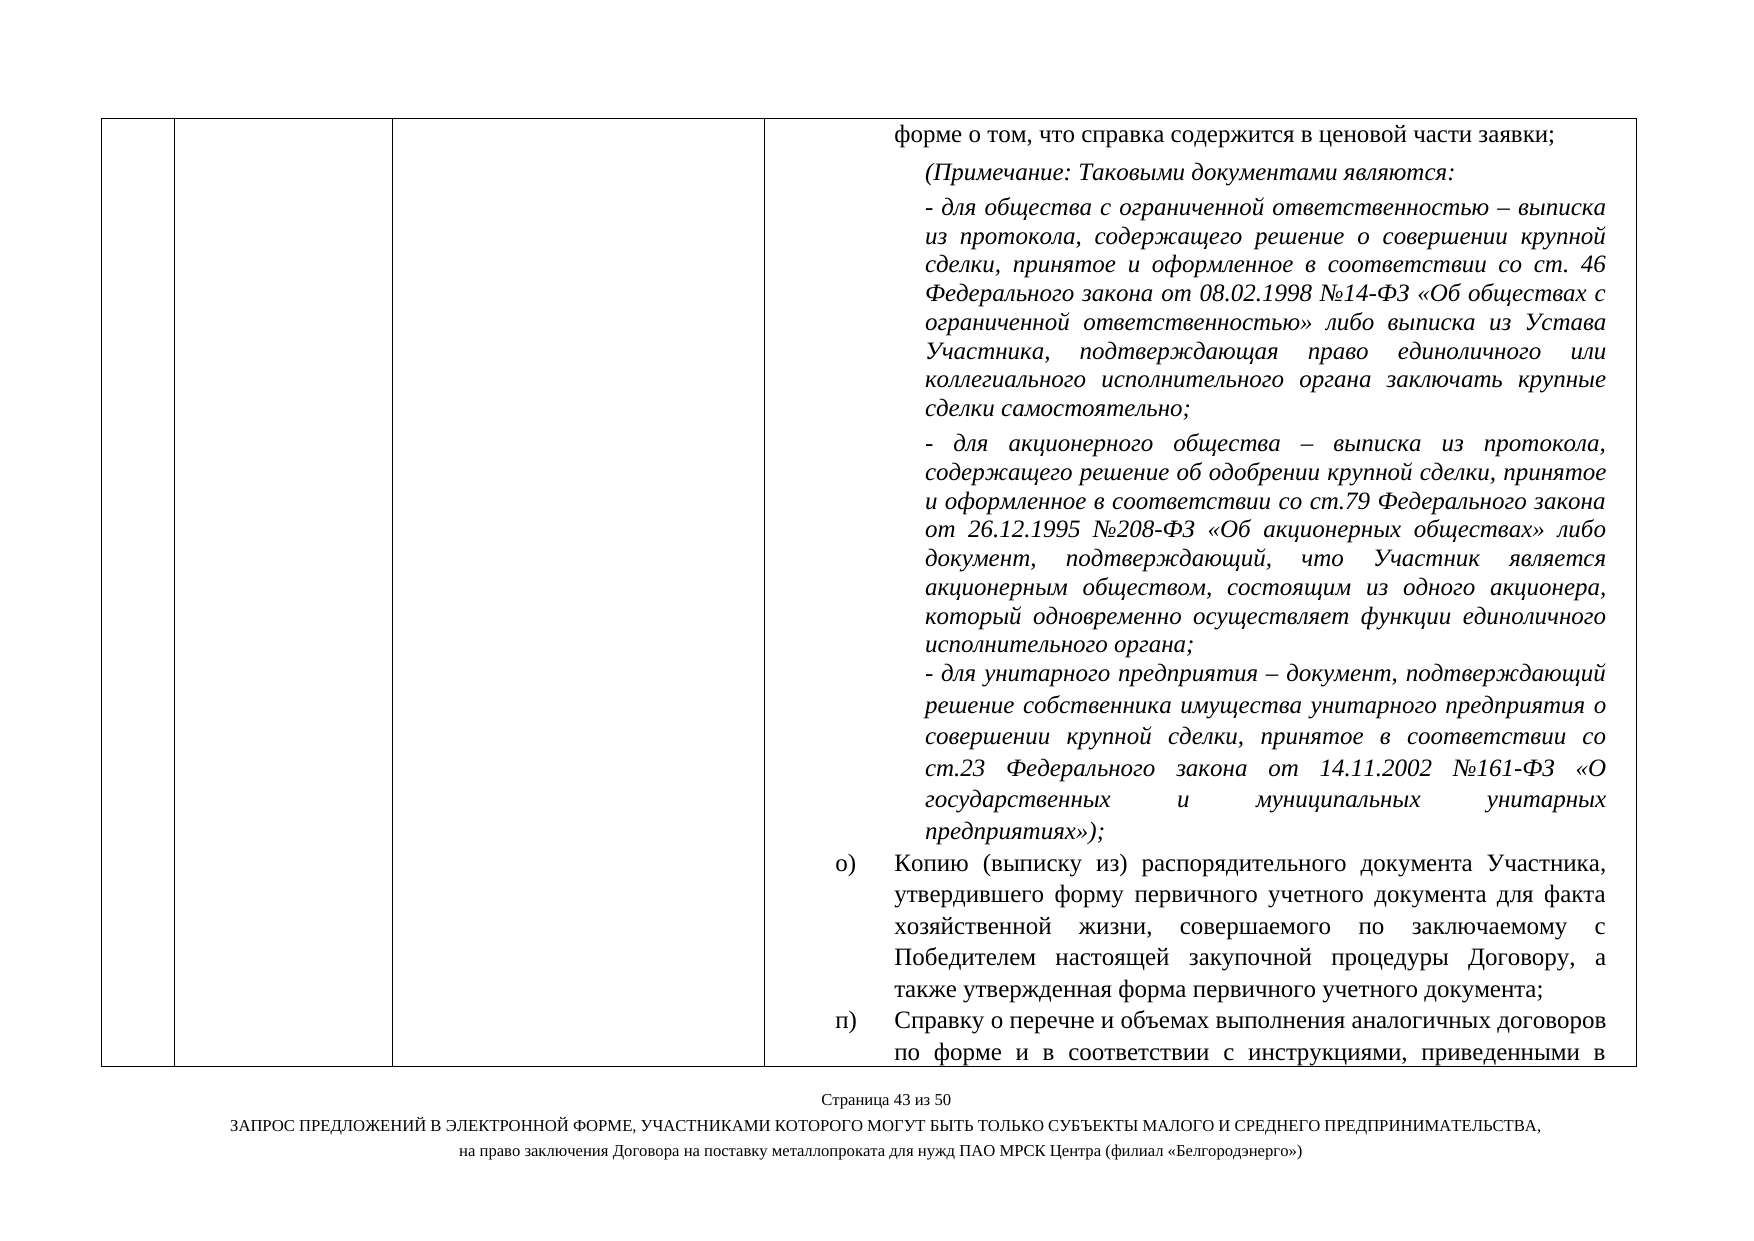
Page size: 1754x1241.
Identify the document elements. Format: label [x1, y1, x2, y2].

table_cell [765, 119, 1636, 1066]
table_cell [102, 119, 174, 1066]
table_cell [175, 119, 392, 1066]
table_cell [393, 119, 764, 1066]
